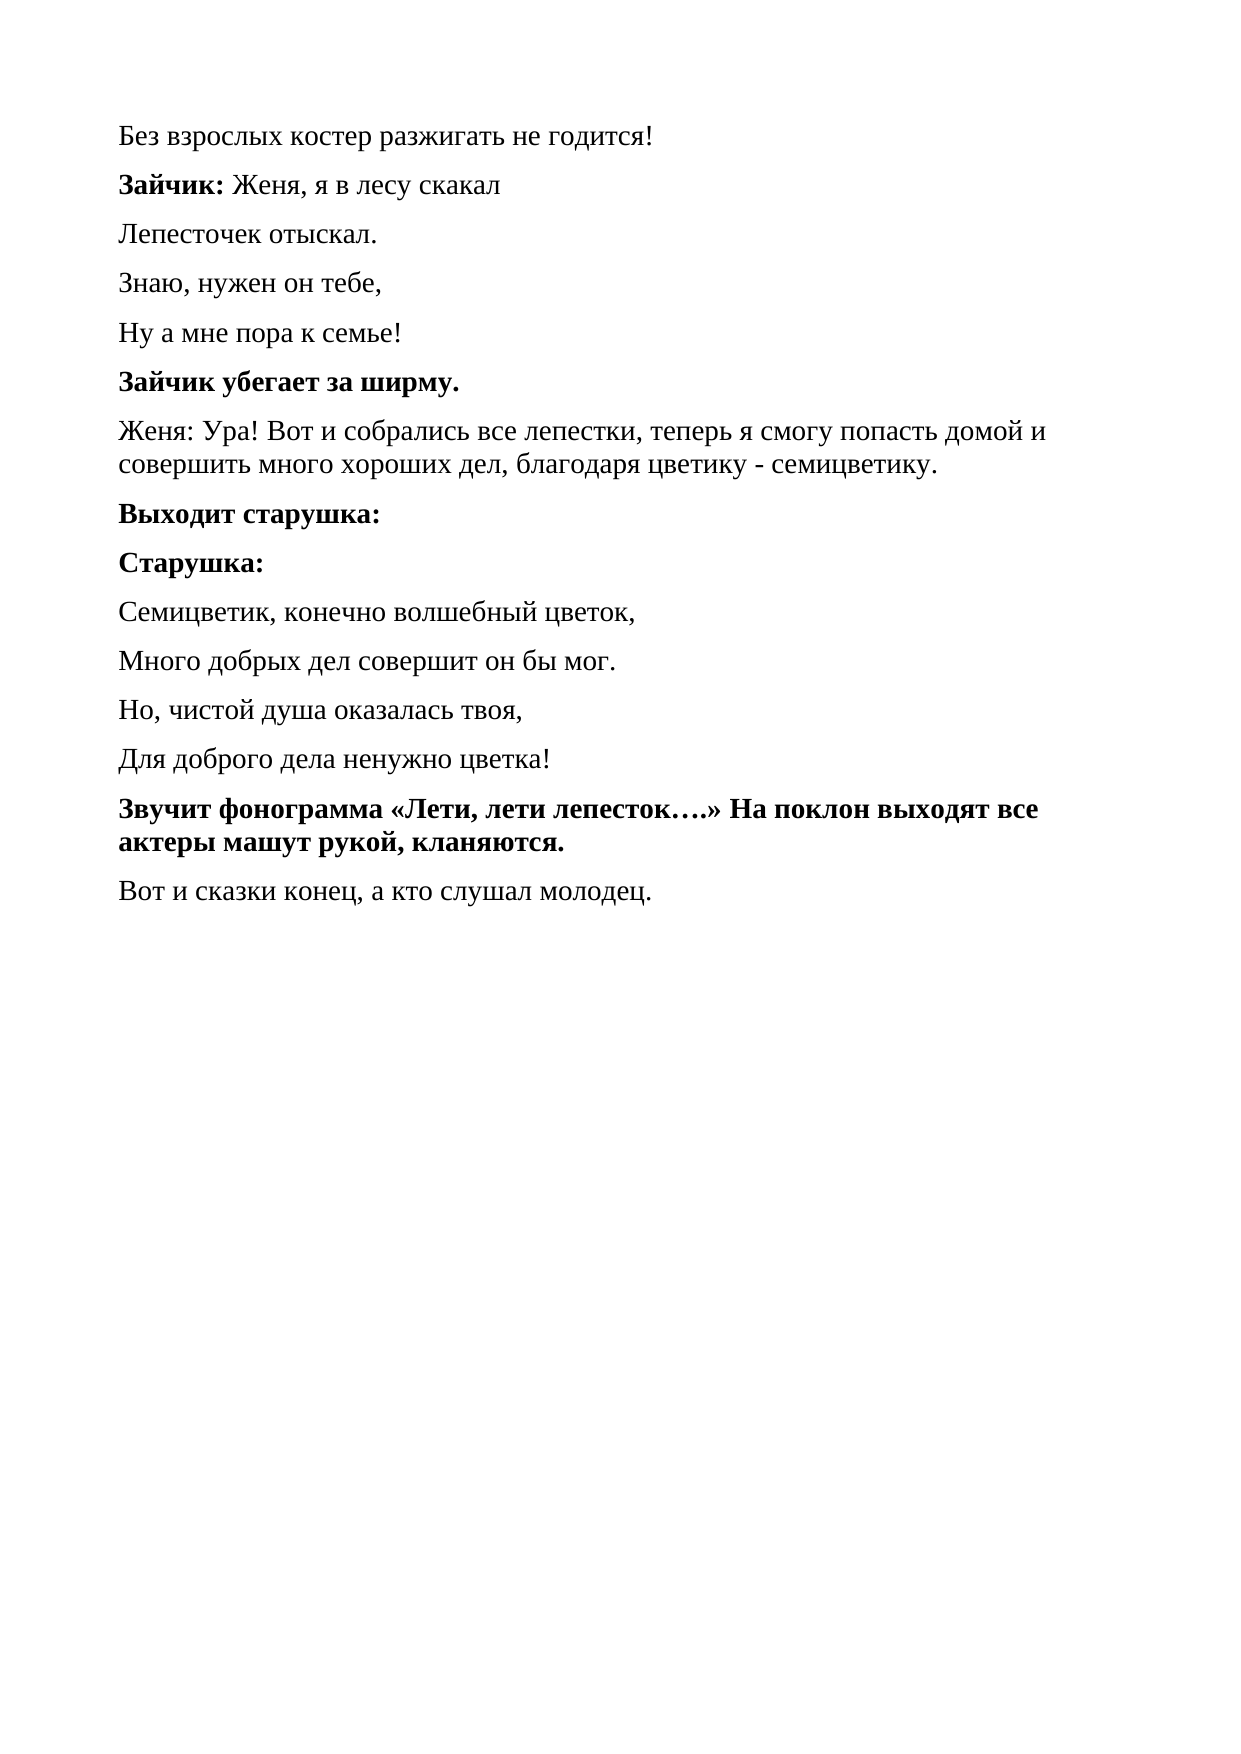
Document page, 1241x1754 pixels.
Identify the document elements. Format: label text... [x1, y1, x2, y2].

text Вот и сказки конец, а кто слушал молодец. [118, 873, 1122, 907]
text Ну а мне пора к семье! [118, 315, 1122, 348]
text Для доброго дела ненужно цветка! [118, 742, 1122, 775]
text Лепесточек отыскал. [118, 216, 1122, 250]
text Старушка: [118, 545, 1122, 578]
text Без взрослых костер разжигать не годится! [118, 118, 1122, 152]
text Зайчик убегает за ширму. [118, 364, 1122, 397]
text Выходит старушка: [118, 496, 1122, 529]
text Но, чистой душа оказалась твоя, [118, 692, 1122, 726]
text Женя: Ура! Вот и собрались все лепестки, теперь я смогу попасть домой и совершить много хороших дел, благодаря цветику - семицветику. [118, 413, 1122, 480]
text Зайчик: Женя, я в лесу скакал [118, 167, 1122, 201]
text Знаю, нужен он тебе, [118, 266, 1122, 299]
text Звучит фонограмма «Лети, лети лепесток….» На поклон выходят все актеры машут рукой, кланяются. [118, 791, 1122, 858]
text Много добрых дел совершит он бы мог. [118, 643, 1122, 677]
text Семицветик, конечно волшебный цветок, [118, 594, 1122, 628]
